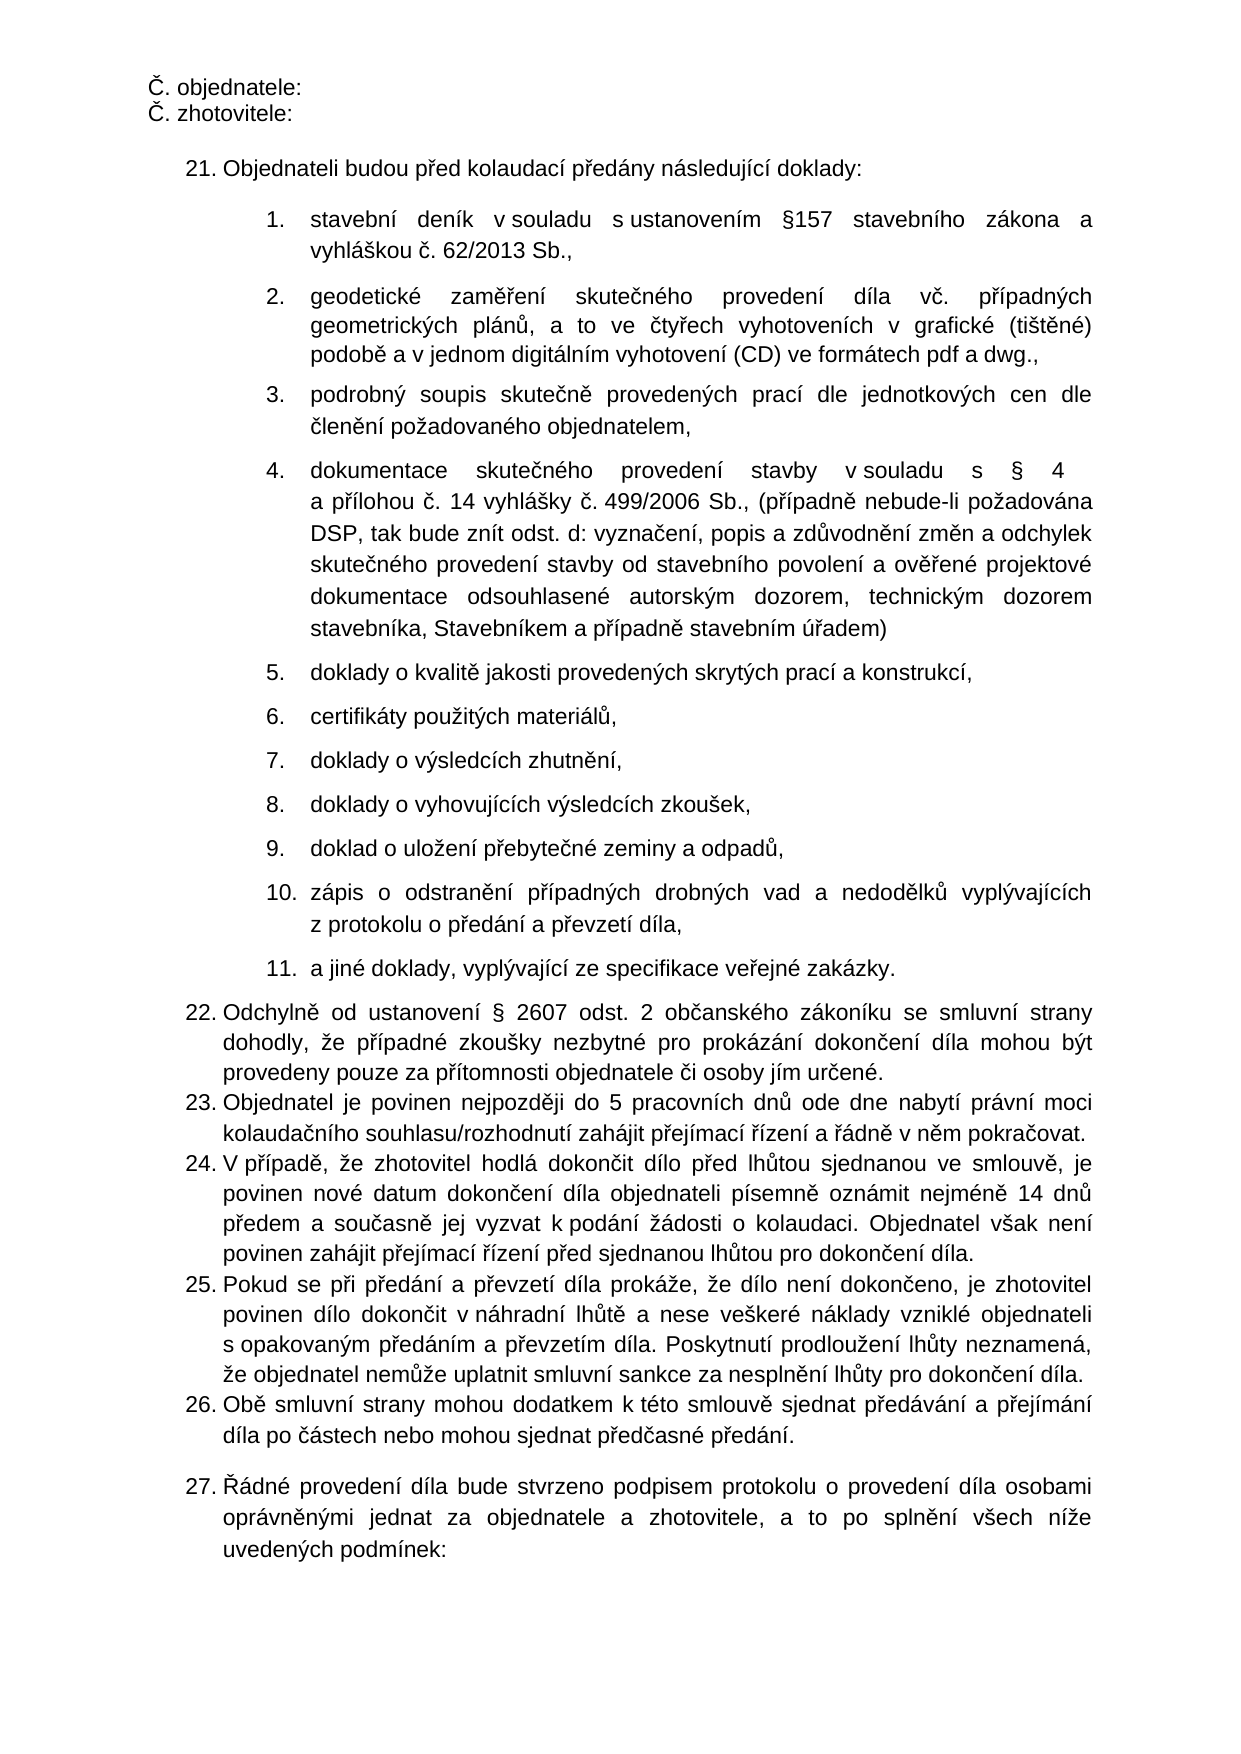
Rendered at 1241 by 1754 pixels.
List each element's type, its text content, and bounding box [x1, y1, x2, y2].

list certifikáty použitých materiálů, [266, 703, 1093, 729]
list dokumentace skutečného provedení stavby v souladu s § 4 a přílohou č. 14 vyhlášky č. 499/2006 Sb., (případně nebude-li požadována DSP, tak bude znít odst. d: vyznačení, popis a zdůvodnění změn a odchylek skutečného provedení stavby od stavebního povolení a ověřené projektové dokumentace odsouhlasené autorským dozorem, technickým dozorem stavebníka, Stavebníkem a případně stavebním úřadem) [266, 457, 1093, 641]
list stavební deník v souladu s ustanovením §157 stavebního zákona a vyhláškou č. 62/2013 Sb., [266, 206, 1093, 263]
list doklady o výsledcích zhutnění, [266, 747, 1093, 773]
list zápis o odstranění případných drobných vad a nedodělků vyplývajících z protokolu o předání a převzetí díla, [266, 879, 1093, 937]
list doklady o vyhovujících výsledcích zkoušek, [266, 791, 1093, 817]
list a jiné doklady, vyplývající ze specifikace veřejné zakázky. [266, 954, 1093, 981]
list Řádné provedení díla bude stvrzeno podpisem protokolu o provedení díla osobami oprávněnými jednat za objednatele a zhotovitele, a to po splnění všech níže uvedených podmínek: [185, 1473, 1093, 1562]
list doklad o uložení přebytečné zeminy a odpadů, [266, 835, 1093, 861]
list V případě, že zhotovitel hodlá dokončit dílo před lhůtou sjednanou ve smlouvě, je povinen nové datum dokončení díla objednateli písemně oznámit nejméně 14 dnů předem a současně jej vyzvat k podání žádosti o kolaudaci. Objednatel však není povinen zahájit přejímací řízení před sjednanou lhůtou pro dokončení díla. [185, 1150, 1093, 1267]
list geodetické zaměření skutečného provedení díla vč. případných geometrických plánů, a to ve čtyřech vyhotoveních v grafické (tištěné) podobě a v jednom digitálním vyhotovení (CD) ve formátech pdf a dwg., [266, 281, 1093, 369]
list Pokud se při předání a převzetí díla prokáže, že dílo není dokončeno, je zhotovitel povinen dílo dokončit v náhradní lhůtě a nese veškeré náklady vzniklé objednateli s opakovaným předáním a převzetím díla. Poskytnutí prodloužení lhůty neznamená, že objednatel nemůže uplatnit smluvní sankce za nesplnění lhůty pro dokončení díla. [185, 1271, 1093, 1387]
list podrobný soupis skutečně provedených prací dle jednotkových cen dle členění požadovaného objednatelem, [266, 381, 1093, 439]
list Obě smluvní strany mohou dodatkem k této smlouvě sjednat předávání a přejímání díla po částech nebo mohou sjednat předčasné předání. [185, 1391, 1093, 1448]
list Objednatel je povinen nejpozději do 5 pracovních dnů ode dne nabytí právní moci kolaudačního souhlasu/rozhodnutí zahájit přejímací řízení a řádně v něm pokračovat. [185, 1089, 1093, 1146]
list Objednateli budou před kolaudací předány následující doklady: [185, 154, 1093, 181]
list Odchylně od ustanovení § 2607 odst. 2 občanského zákoníku se smluvní strany dohodly, že případné zkoušky nezbytné pro prokázání dokončení díla mohou být provedeny pouze za přítomnosti objednatele či osoby jím určené. [185, 999, 1093, 1085]
list doklady o kvalitě jakosti provedených skrytých prací a konstrukcí, [266, 659, 1093, 685]
